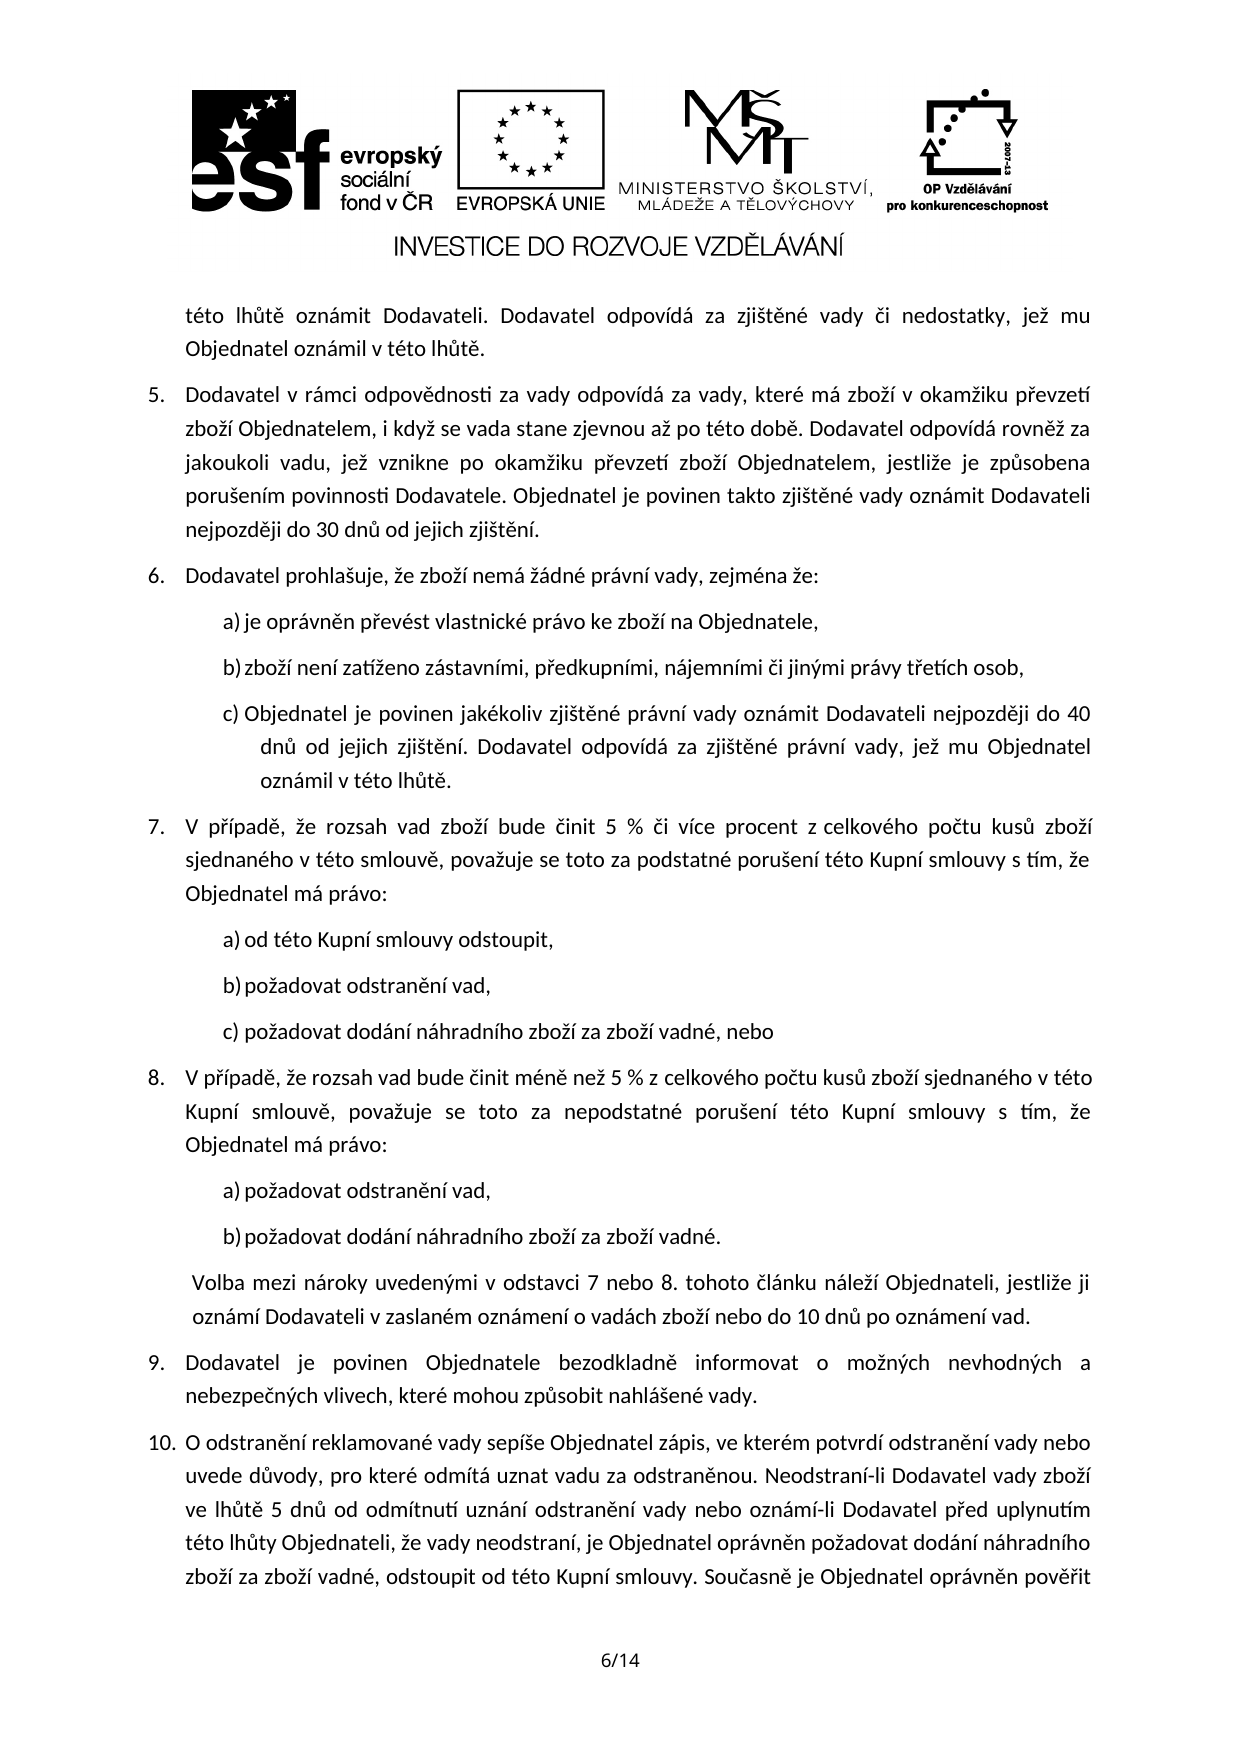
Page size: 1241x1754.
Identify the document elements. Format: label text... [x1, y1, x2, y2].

list požadovat dodání náhradního zboží za zboží vadné. [223, 1222, 1093, 1251]
text Dodavatel je povinen Objednatele bezodkladně informovat o možných nevhodných a nebezpečných vlivech, které mohou způsobit nahlášené vady. [148, 1348, 1093, 1410]
list od této Kupní smlouvy odstoupit, [223, 925, 1093, 953]
picture [167, 73, 1074, 272]
text V případě, že rozsah vad zboží bude činit 5 % či více procent z celkového počtu kusů zboží sjednaného v této smlouvě, považuje se toto za podstatné porušení této Kupní smlouvy s tím, že Objednatel má právo: [148, 812, 1093, 907]
list požadovat dodání náhradního zboží za zboží vadné, nebo [223, 1017, 1093, 1045]
list zboží není zatíženo zástavními, předkupními, nájemními či jinými právy třetích osob, [223, 653, 1093, 681]
list je oprávněn převést vlastnické právo ke zboží na Objednatele, [223, 607, 1093, 635]
text Dodavatel prohlašuje, že zboží nemá žádné právní vady, zejména že: [148, 561, 1093, 589]
text Dodavatel v rámci odpovědnosti za vady odpovídá za vady, které má zboží v okamžiku převzetí zboží Objednatelem, i když se vada stane zjevnou až po této době. Dodavatel odpovídá rovněž za jakoukoli vadu, jež vznikne po okamžiku převzetí zboží Objednatelem, jestliže je způsobena porušením povinnosti Dodavatele. Objednatel je povinen takto zjištěné vady oznámit Dodavateli nejpozději do 30 dnů od jejich zjištění. [148, 381, 1093, 543]
list požadovat odstranění vad, [223, 971, 1093, 999]
text V případě, že rozsah vad bude činit méně než 5 % z celkového počtu kusů zboží sjednaného v této Kupní smlouvě, považuje se toto za nepodstatné porušení této Kupní smlouvy s tím, že Objednatel má právo: [148, 1063, 1093, 1158]
list požadovat odstranění vad, [223, 1176, 1093, 1204]
text Volba mezi nároky uvedenými v odstavci 7 nebo 8. tohoto článku náleží Objednateli, jestliže ji oznámí Dodavateli v zaslaném oznámení o vadách zboží nebo do 10 dnů po oznámení vad. [148, 1268, 1093, 1330]
list Objednatel je povinen jakékoliv zjištěné právní vady oznámit Dodavateli nejpozději do 40 dnů od jejich zjištění. Dodavatel odpovídá za zjištěné právní vady, jež mu Objednatel oznámil v této lhůtě. [223, 699, 1093, 794]
